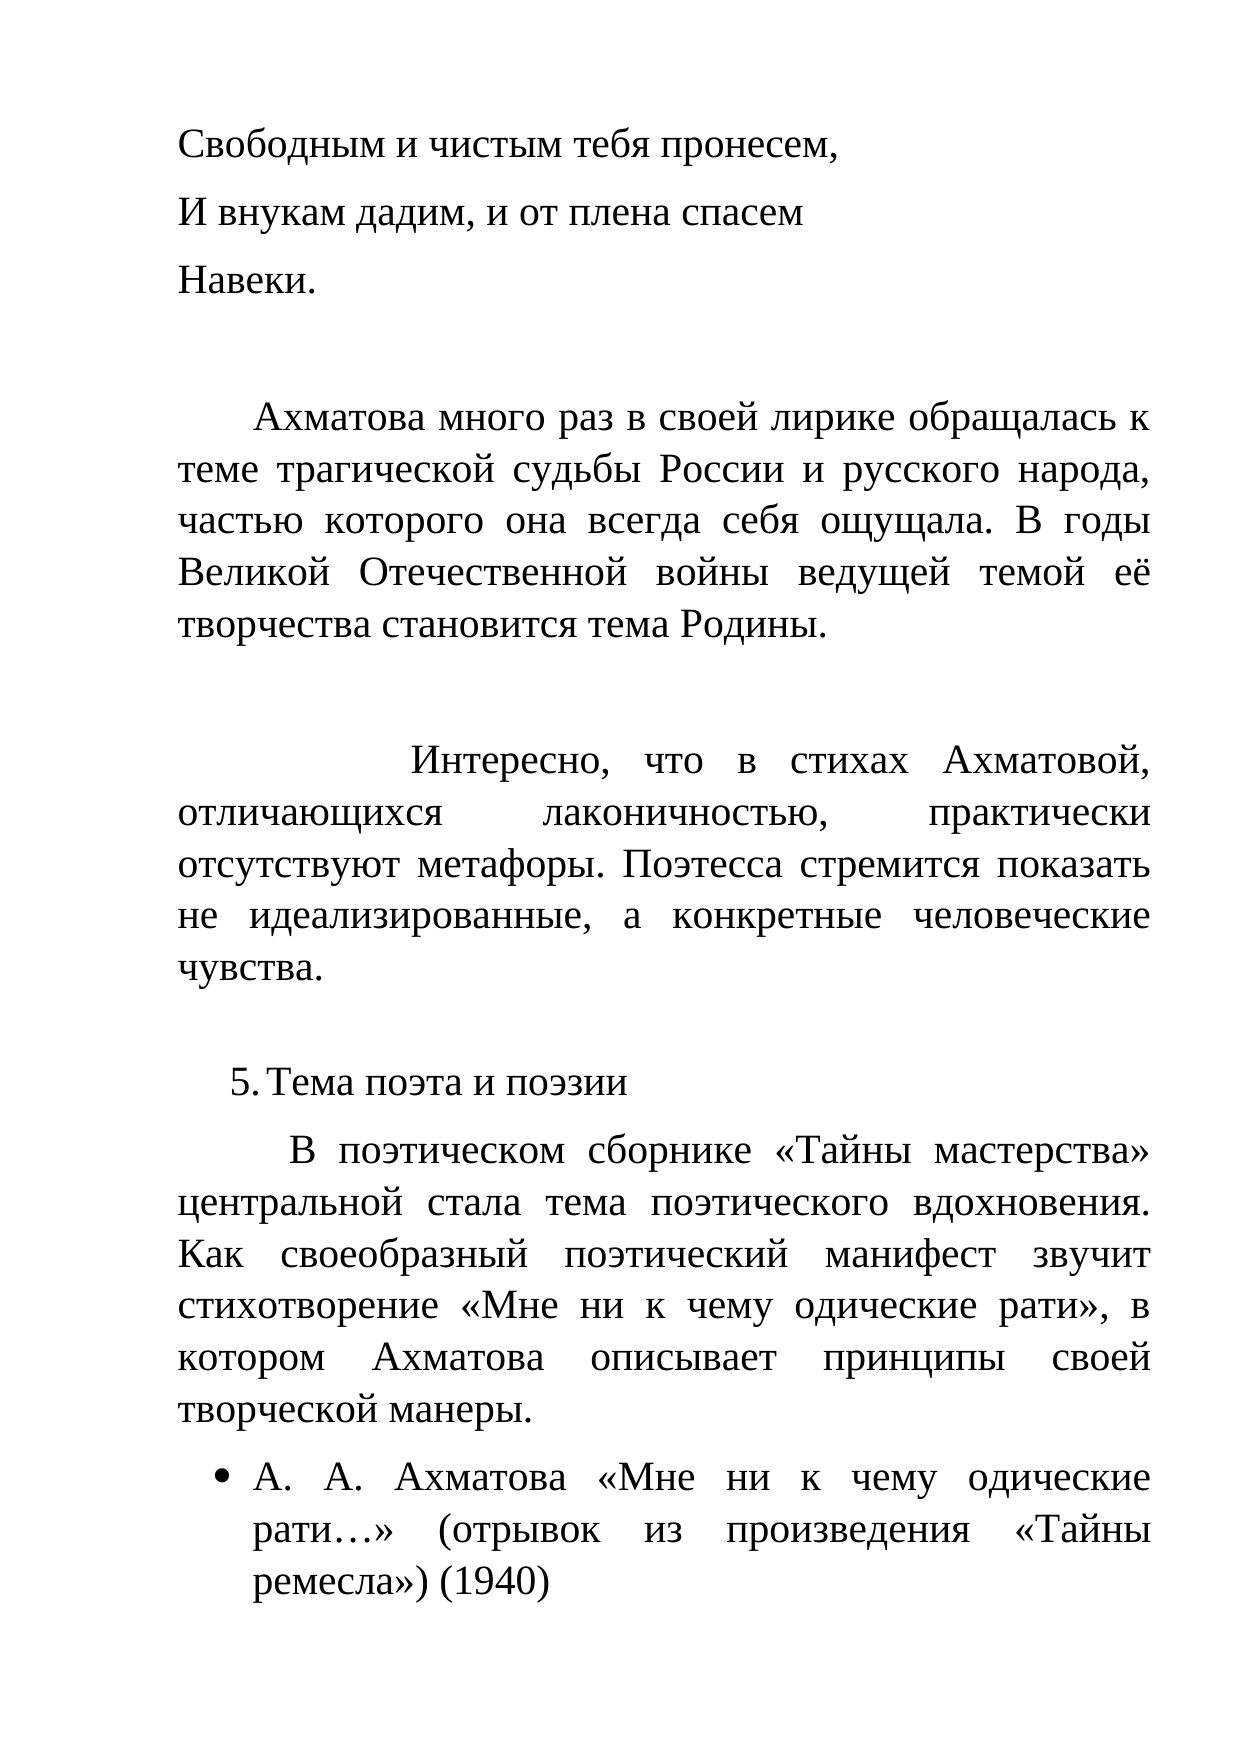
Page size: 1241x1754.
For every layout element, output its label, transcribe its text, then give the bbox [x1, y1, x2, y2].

text 5. Тема поэта и поэзии [177, 1057, 1152, 1104]
text И внукам дадим, и от плена спасем [177, 186, 1152, 234]
text Навеки. [177, 255, 1152, 303]
text В поэтическом сборнике «Тайны мастерства» центральной стала тема поэтического вдохновения. Как своеобразный поэтический манифест звучит стихотворение «Мне ни к чему одические рати», в котором Ахматова описывает принципы своей творческой манеры. [177, 1125, 1152, 1431]
text Свободным и чистым тебя пронесем, [177, 118, 1152, 166]
text Интересно, что в стихах Ахматовой, отличающихся лаконичностью, практически отсутствуют метафоры. Поэтесса стремится показать не идеализированные, а конкретные человеческие чувства. [177, 735, 1152, 989]
text Ахматова много раз в своей лирике обращалась к теме трагической судьбы России и русского народа, частью которого она всегда себя ощущала. В годы Великой Отечественной войны ведущей темой её творчества становится тема Родины. [177, 391, 1152, 646]
list А. А. Ахматова «Мне ни к чему одические рати…» (отрывок из произведения «Тайны ремесла») (1940) [215, 1452, 1152, 1603]
